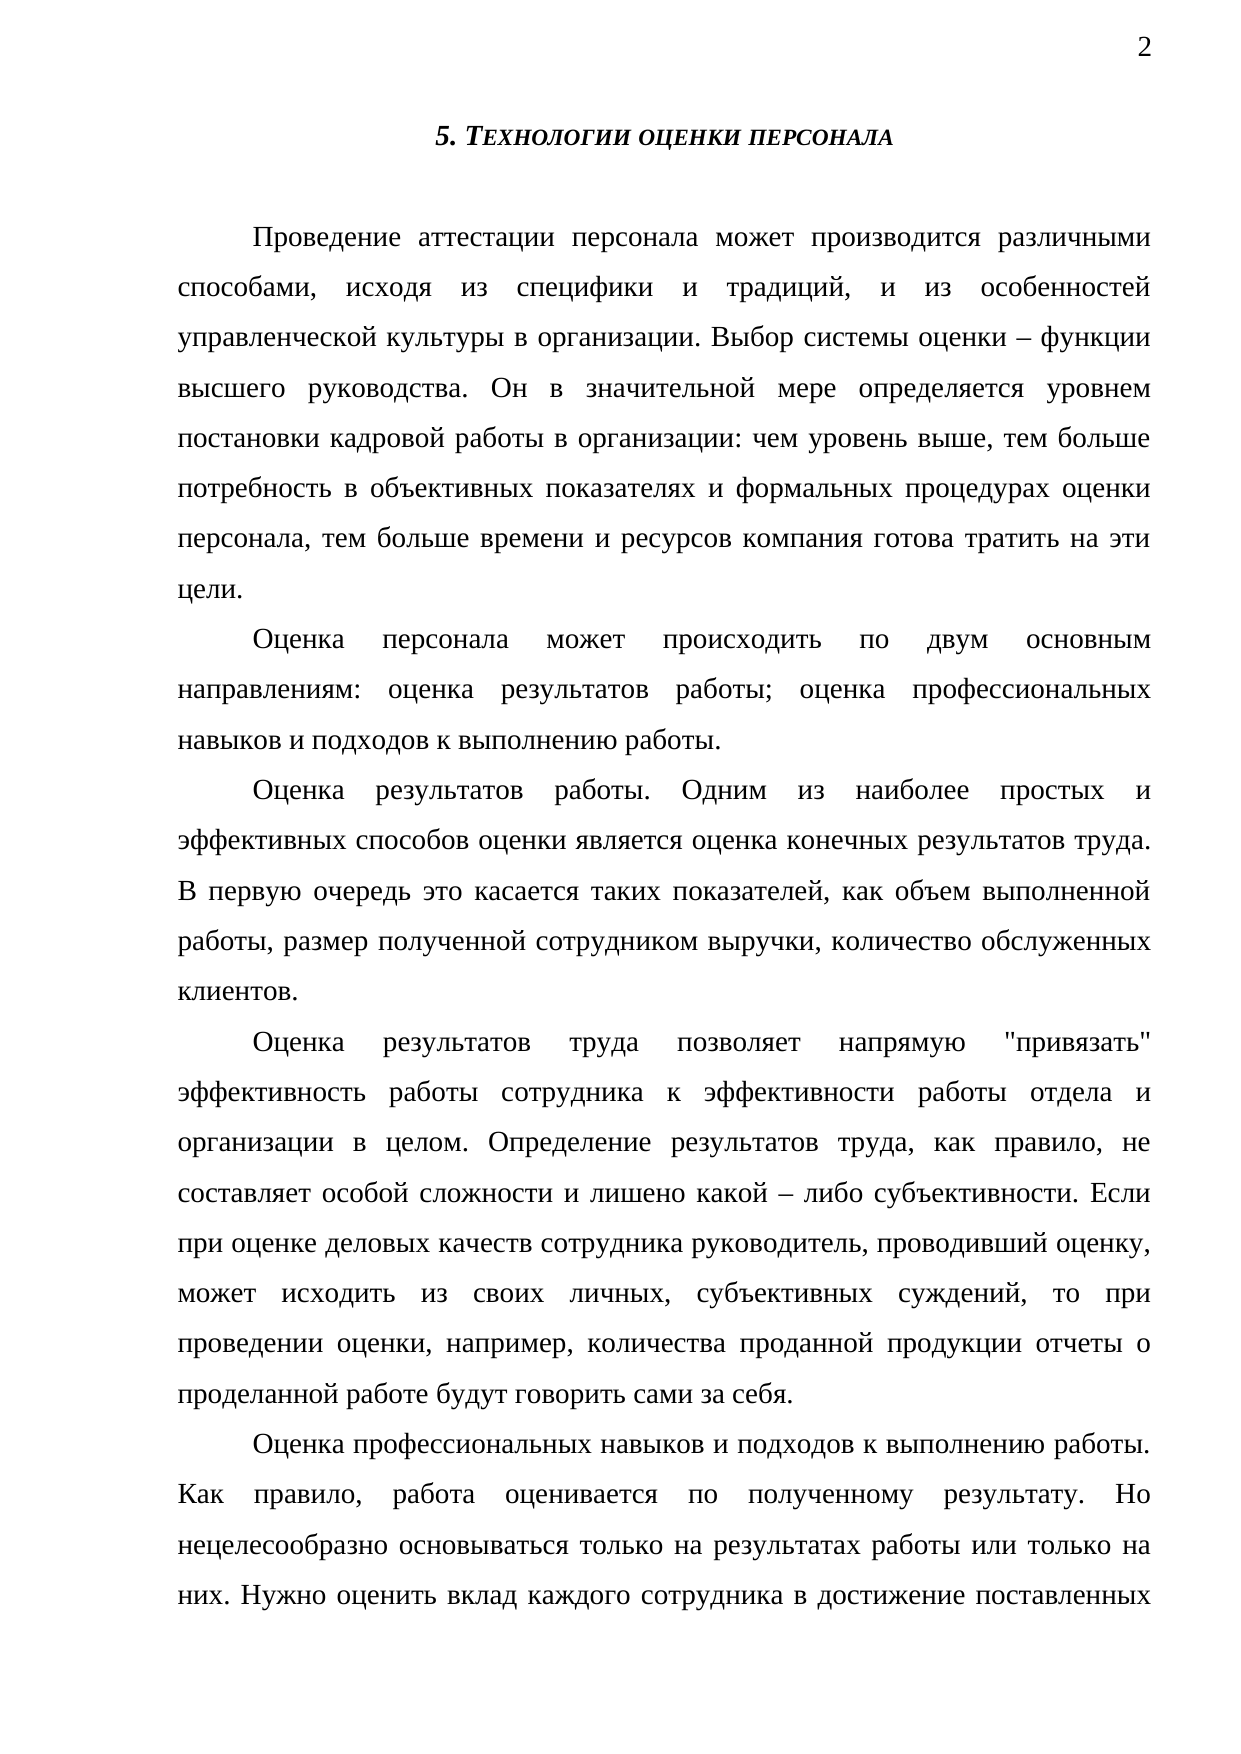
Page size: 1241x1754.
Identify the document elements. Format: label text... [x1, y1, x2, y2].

text Оценка персонала может происходить по двум основным направлениям: оценка результатов работы; оценка профессиональных навыков и подходов к выполнению работы. [177, 621, 1152, 755]
text Проведение аттестации персонала может производится различными способами, исходя из специфики и традиций, и из особенностей управленческой культуры в организации. Выбор системы оценки – функции высшего руководства. Он в значительной мере определяется уровнем постановки кадровой работы в организации: чем уровень выше, тем больше потребность в объективных показателях и формальных процедурах оценки персонала, тем больше времени и ресурсов компания готова тратить на эти цели. [177, 219, 1152, 604]
text Оценка результатов труда позволяет напрямую "привязать" эффективность работы сотрудника к эффективности работы отдела и организации в целом. Определение результатов труда, как правило, не составляет особой сложности и лишено какой – либо субъективности. Если при оценке деловых качеств сотрудника руководитель, проводивший оценку, может исходить из своих личных, субъективных суждений, то при проведении оценки, например, количества проданной продукции отчеты о проделанной работе будут говорить сами за себя. [177, 1024, 1152, 1409]
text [177, 1426, 1152, 1611]
text Оценка результатов работы. Одним из наиболее простых и эффективных способов оценки является оценка конечных результатов труда. В первую очередь это касается таких показателей, как объем выполненной работы, размер полученной сотрудником выручки, количество обслуженных клиентов. [177, 772, 1152, 1007]
subtitle 5. Технологии оценки персонала [177, 118, 1152, 152]
